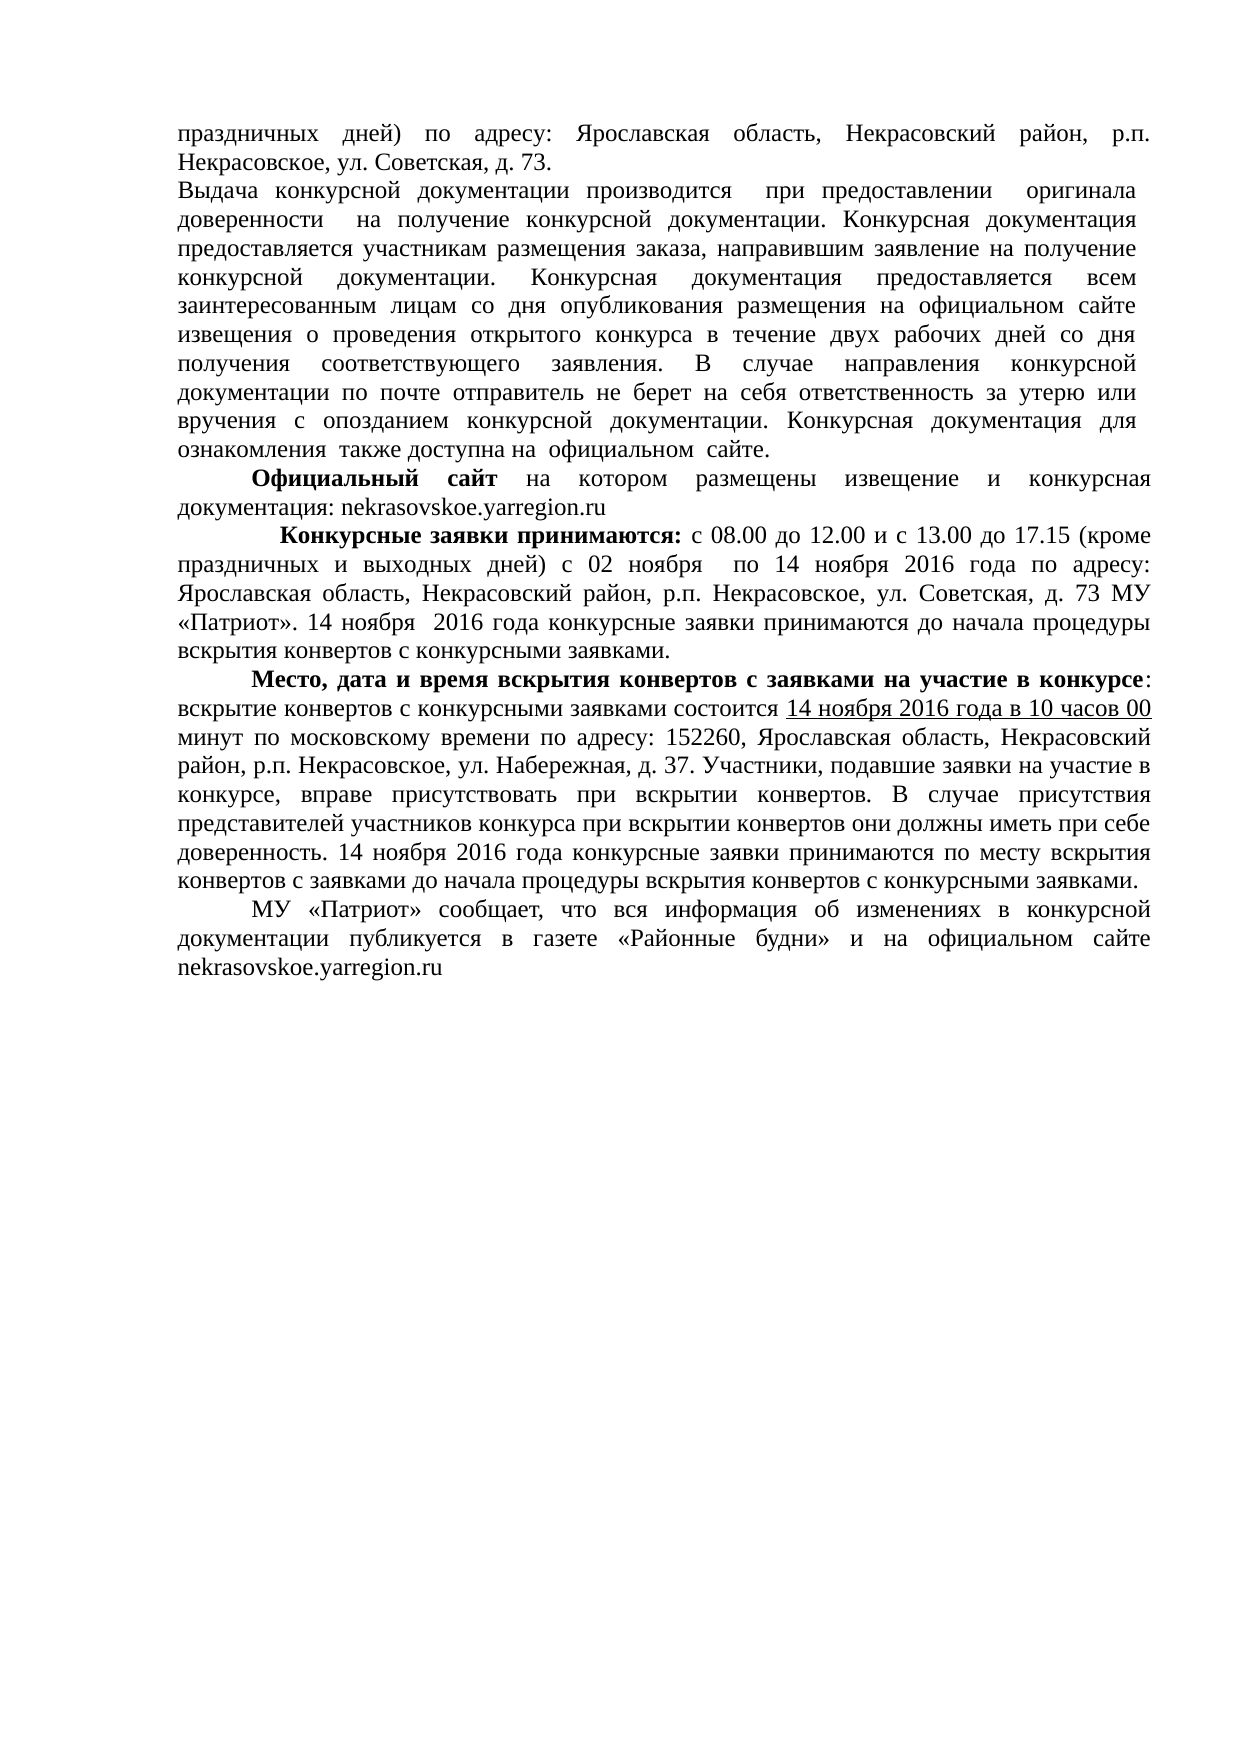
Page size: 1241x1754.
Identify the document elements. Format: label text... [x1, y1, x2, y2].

text Конкурсные заявки принимаются: с 08.00 до 12.00 и с 13.00 до 17.15 (кроме праздничных и выходных дней) с 02 ноября по 14 ноября 2016 года по адресу: Ярославская область, Некрасовский район, р.п. Некрасовское, ул. Советская, д. 73 МУ «Патриот». 14 ноября 2016 года конкурсные заявки принимаются до начала процедуры вскрытия конвертов с конкурсными заявками. [177, 521, 1152, 664]
list Выдача конкурсной документации производится при предоставлении оригинала доверенности на получение конкурсной документации. Конкурсная документация предоставляется участникам размещения заказа, направившим заявление на получение конкурсной документации. Конкурсная документация предоставляется всем заинтересованным лицам со дня опубликования размещения на официальном сайте извещения о проведения открытого конкурса в течение двух рабочих дней со дня получения соответствующего заявления. В случае направления конкурсной документации по почте отправитель не берет на себя ответственность за утерю или вручения с опозданием конкурсной документации. Конкурсная документация для ознакомления также доступна на официальном сайте. [177, 176, 1137, 463]
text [177, 118, 1152, 176]
text МУ «Патриот» сообщает, что вся информация об изменениях в конкурсной документации публикуется в газете «Районные будни» и на официальном сайте nekrasovskoe.yarregion.ru [177, 894, 1152, 981]
text Официальный сайт на котором размещены извещение и конкурсная документация: nekrasovskoe.yarregion.ru [177, 463, 1152, 521]
text Место, дата и время вскрытия конвертов с заявками на участие в конкурсе: вскрытие конвертов с конкурсными заявками состоится 14 ноября 2016 года в 10 часов 00 минут по московскому времени по адресу: 152260, Ярославская область, Некрасовский район, р.п. Некрасовское, ул. Набережная, д. 37. Участники, подавшие заявки на участие в конкурсе, вправе присутствовать при вскрытии конвертов. В случае присутствия представителей участников конкурса при вскрытии конвертов они должны иметь при себе доверенность. 14 ноября 2016 года конкурсные заявки принимаются по месту вскрытия конвертов с заявками до начала процедуры вскрытия конвертов с конкурсными заявками. [177, 664, 1152, 894]
